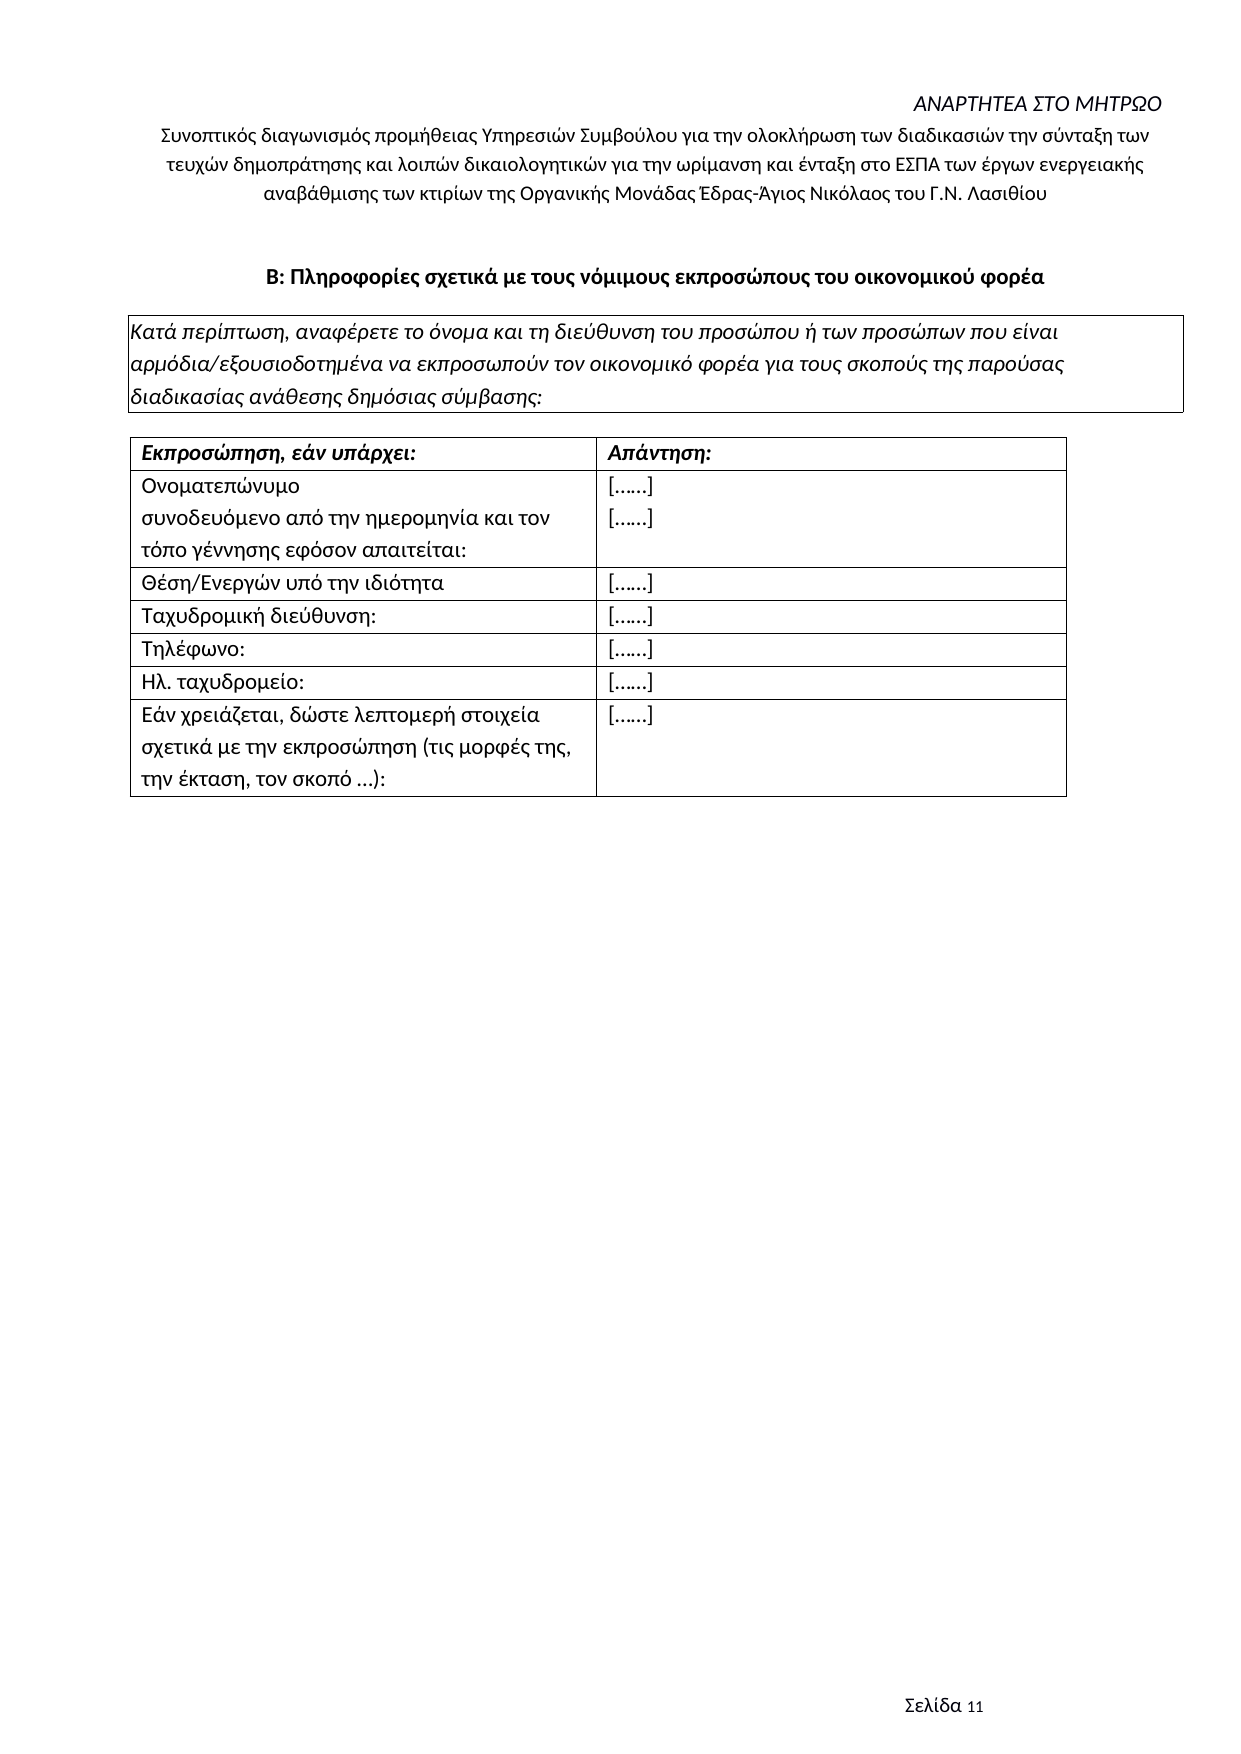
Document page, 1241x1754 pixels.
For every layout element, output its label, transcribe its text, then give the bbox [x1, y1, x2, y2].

table_cell [……] [597, 601, 1066, 633]
table_cell [……] [597, 568, 1066, 600]
table_cell Θέση/Ενεργών υπό την ιδιότητα [131, 568, 596, 600]
table_cell Εάν χρειάζεται, δώστε λεπτομερή στοιχεία σχετικά με την εκπροσώπηση (τις μορφές της, την έκταση, τον σκοπό …): [131, 700, 596, 796]
table_cell [……] [597, 667, 1066, 699]
table_cell Ονοματεπώνυμο συνοδευόμενο από την ημερομηνία και τον τόπο γέννησης εφόσον απαιτείται: [131, 471, 596, 567]
table_cell Τηλέφωνο: [131, 634, 596, 666]
table_cell [……] [……] [597, 471, 1066, 567]
table_cell Ηλ. ταχυδρομείο: [131, 667, 596, 699]
table_cell [……] [597, 634, 1066, 666]
text Β: Πληροφορίες σχετικά με τους νόμιμους εκπροσώπους του οικονομικού φορέα [130, 262, 1181, 290]
table_header Απάντηση: [597, 438, 1066, 470]
text Κατά περίπτωση, αναφέρετε το όνομα και τη διεύθυνση του προσώπου ή των προσώπων που είναι αρμόδια/εξουσιοδοτημένα να εκπροσωπούν τον οικονομικό φορέα για τους σκοπούς της παρούσας διαδικασίας ανάθεσης δημόσιας σύμβασης: [129, 316, 1183, 412]
table_cell [……] [597, 700, 1066, 796]
table_header Εκπροσώπηση, εάν υπάρχει: [131, 438, 596, 470]
table_cell Ταχυδρομική διεύθυνση: [131, 601, 596, 633]
